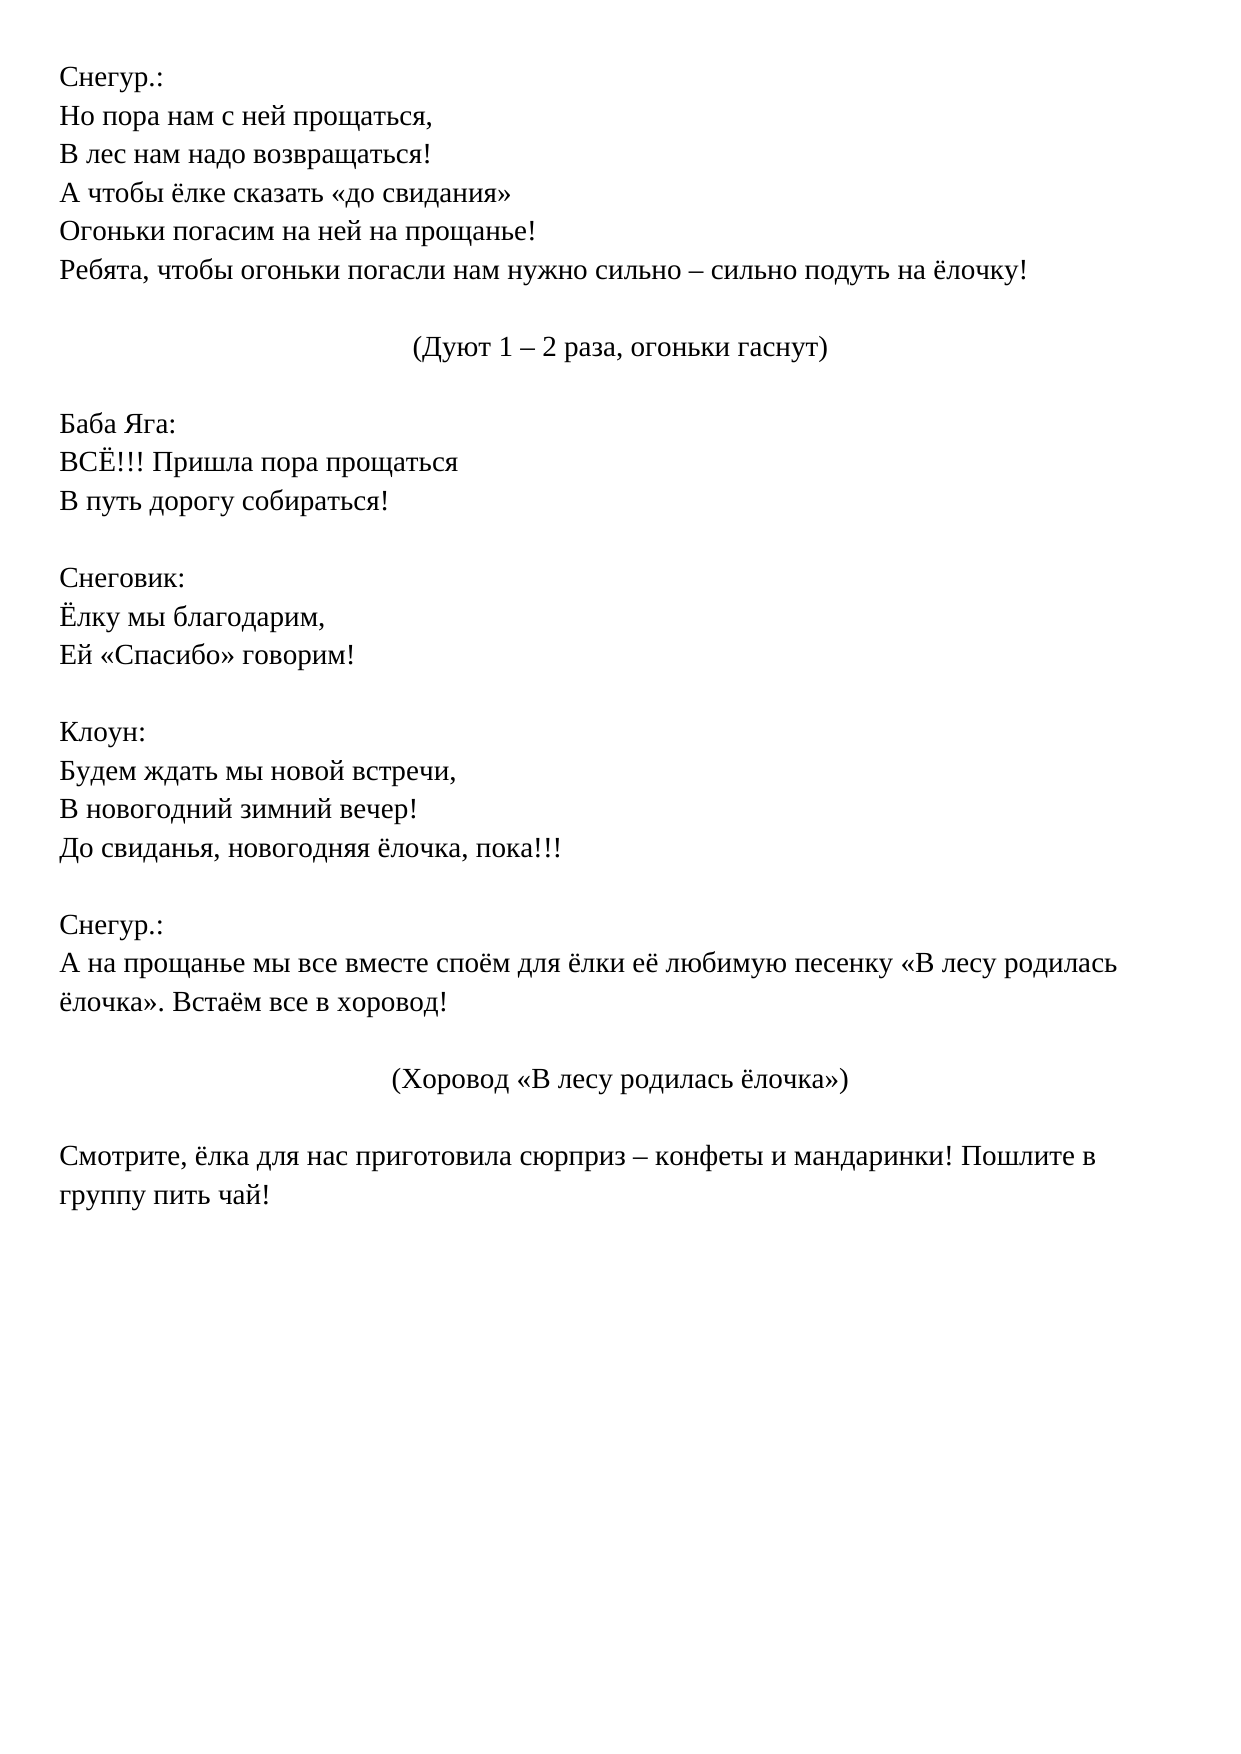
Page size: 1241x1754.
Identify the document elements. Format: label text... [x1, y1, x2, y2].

text Но пора нам с ней прощаться, [59, 98, 1181, 131]
text Ребята, чтобы огоньки погасли нам нужно сильно – сильно подуть на ёлочку! [59, 252, 1181, 285]
text Снегур.: [59, 59, 1181, 93]
text А чтобы ёлке сказать «до свидания» [59, 175, 1181, 208]
text Будем ждать мы новой встречи, [59, 753, 1181, 786]
text Ёлку мы благодарим, [59, 599, 1181, 632]
text (Хоровод «В лесу родилась ёлочка») [59, 1061, 1181, 1095]
text ВСЁ!!! Пришла пора прощаться [59, 444, 1181, 478]
text Смотрите, ёлка для нас приготовила сюрприз – конфеты и мандаринки! Пошлите в группу пить чай! [59, 1138, 1181, 1210]
text В лес нам надо возвращаться! [59, 136, 1181, 170]
text А на прощанье мы все вместе споём для ёлки её любимую песенку «В лесу родилась ёлочка». Встаём все в хоровод! [59, 946, 1181, 1018]
text Огоньки погасим на ней на прощанье! [59, 213, 1181, 247]
text В новогодний зимний вечер! [59, 791, 1181, 825]
text Снегур.: [59, 907, 1181, 941]
text Клоун: [59, 714, 1181, 748]
text В путь дорогу собираться! [59, 483, 1181, 517]
text Ей «Спасибо» говорим! [59, 637, 1181, 671]
text (Дуют 1 – 2 раза, огоньки гаснут) [59, 329, 1181, 362]
text Баба Яга: [59, 406, 1181, 439]
text До свиданья, новогодняя ёлочка, пока!!! [59, 830, 1181, 863]
text Снеговик: [59, 560, 1181, 594]
